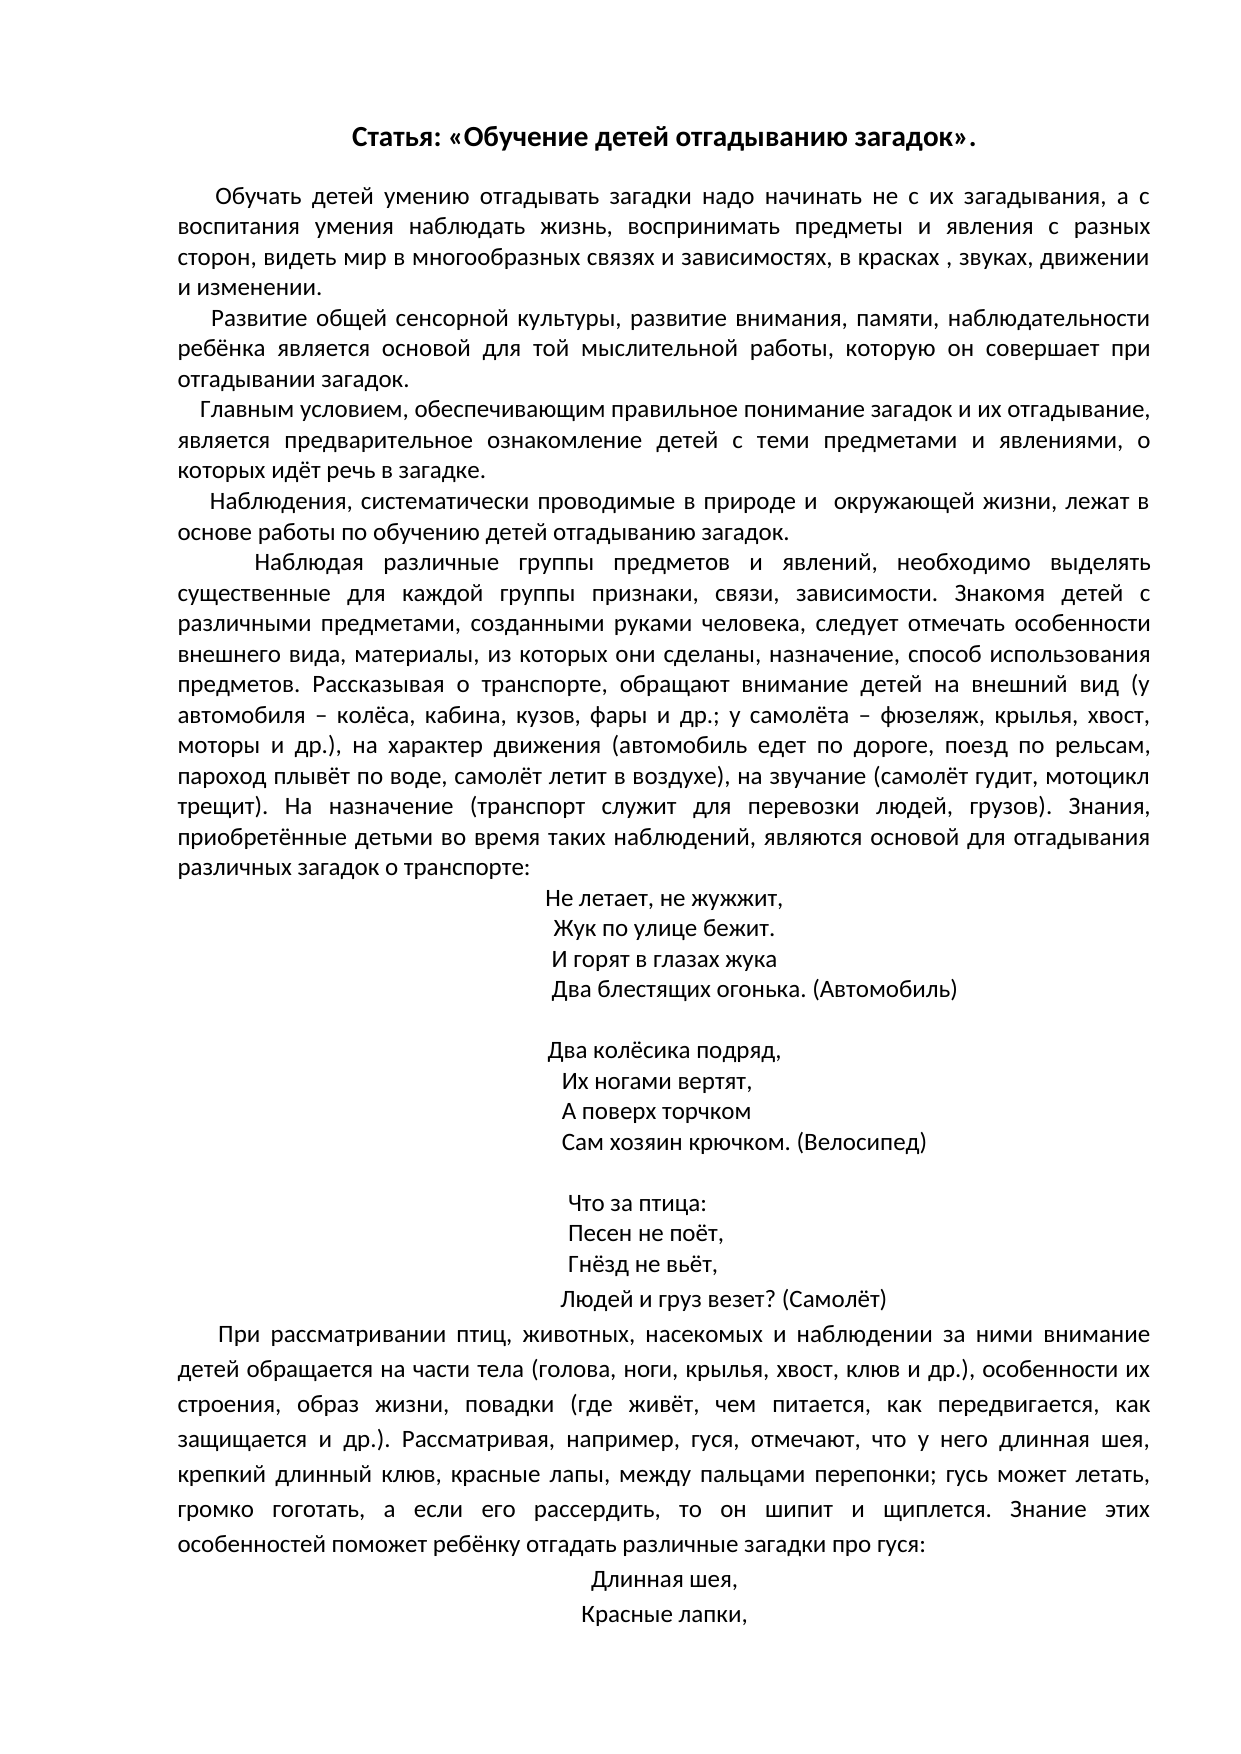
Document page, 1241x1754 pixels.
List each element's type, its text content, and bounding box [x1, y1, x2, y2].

text Развитие общей сенсорной культуры, развитие внимания, памяти, наблюдательности ребёнка является основой для той мыслительной работы, которую он совершает при отгадывании загадок. [177, 302, 1152, 393]
text Сам хозяин крючком. (Велосипед) [177, 1126, 1152, 1157]
text И горят в глазах жука [177, 943, 1152, 973]
text Главным условием, обеспечивающим правильное понимание загадок и их отгадывание, является предварительное ознакомление детей с теми предметами и явлениями, о которых идёт речь в загадке. [177, 393, 1152, 485]
text При рассматривании птиц, животных, насекомых и наблюдении за ними внимание детей обращается на части тела (голова, ноги, крылья, хвост, клюв и др.), особенности их строения, образ жизни, повадки (где живёт, чем питается, как передвигается, как защищается и др.). Рассматривая, например, гуся, отмечают, что у него длинная шея, крепкий длинный клюв, красные лапы, между пальцами перепонки; гусь может летать, громко гоготать, а если его рассердить, то он шипит и щиплется. Знание этих особенностей поможет ребёнку отгадать различные загадки про гуся: [177, 1318, 1152, 1559]
text А поверх торчком [177, 1096, 1152, 1126]
text Людей и груз везет? (Самолёт) [177, 1283, 1152, 1314]
text Песен не поёт, [177, 1218, 1152, 1248]
text Наблюдения, систематически проводимые в природе и окружающей жизни, лежат в основе работы по обучению детей отгадыванию загадок. [177, 485, 1152, 546]
text Что за птица: [177, 1187, 1152, 1218]
text Жук по улице бежит. [177, 912, 1152, 943]
text Гнёзд не вьёт, [177, 1248, 1152, 1279]
text Наблюдая различные группы предметов и явлений, необходимо выделять существенные для каждой группы признаки, связи, зависимости. Знакомя детей с различными предметами, созданными руками человека, следует отмечать особенности внешнего вида, материалы, из которых они сделаны, назначение, способ использования предметов. Рассказывая о транспорте, обращают внимание детей на внешний вид (у автомобиля – колёса, кабина, кузов, фары и др.; у самолёта – фюзеляж, крылья, хвост, моторы и др.), на характер движения (автомобиль едет по дороге, поезд по рельсам, пароход плывёт по воде, самолёт летит в воздухе), на звучание (самолёт гудит, мотоцикл трещит). На назначение (транспорт служит для перевозки людей, грузов). Знания, приобретённые детьми во время таких наблюдений, являются основой для отгадывания различных загадок о транспорте: [177, 546, 1152, 882]
text Длинная шея, [177, 1563, 1152, 1594]
text Обучать детей умению отгадывать загадки надо начинать не с их загадывания, а с воспитания умения наблюдать жизнь, воспринимать предметы и явления с разных сторон, видеть мир в многообразных связях и зависимостях, в красках , звуках, движении и изменении. [177, 180, 1152, 302]
text Два блестящих огонька. (Автомобиль) [177, 973, 1152, 1004]
text Статья: «Обучение детей отгадыванию загадок». [177, 118, 1152, 154]
text Их ногами вертят, [177, 1065, 1152, 1096]
text Красные лапки, [177, 1598, 1152, 1629]
text Два колёсика подряд, [177, 1034, 1152, 1065]
text Не летает, не жужжит, [177, 882, 1152, 912]
